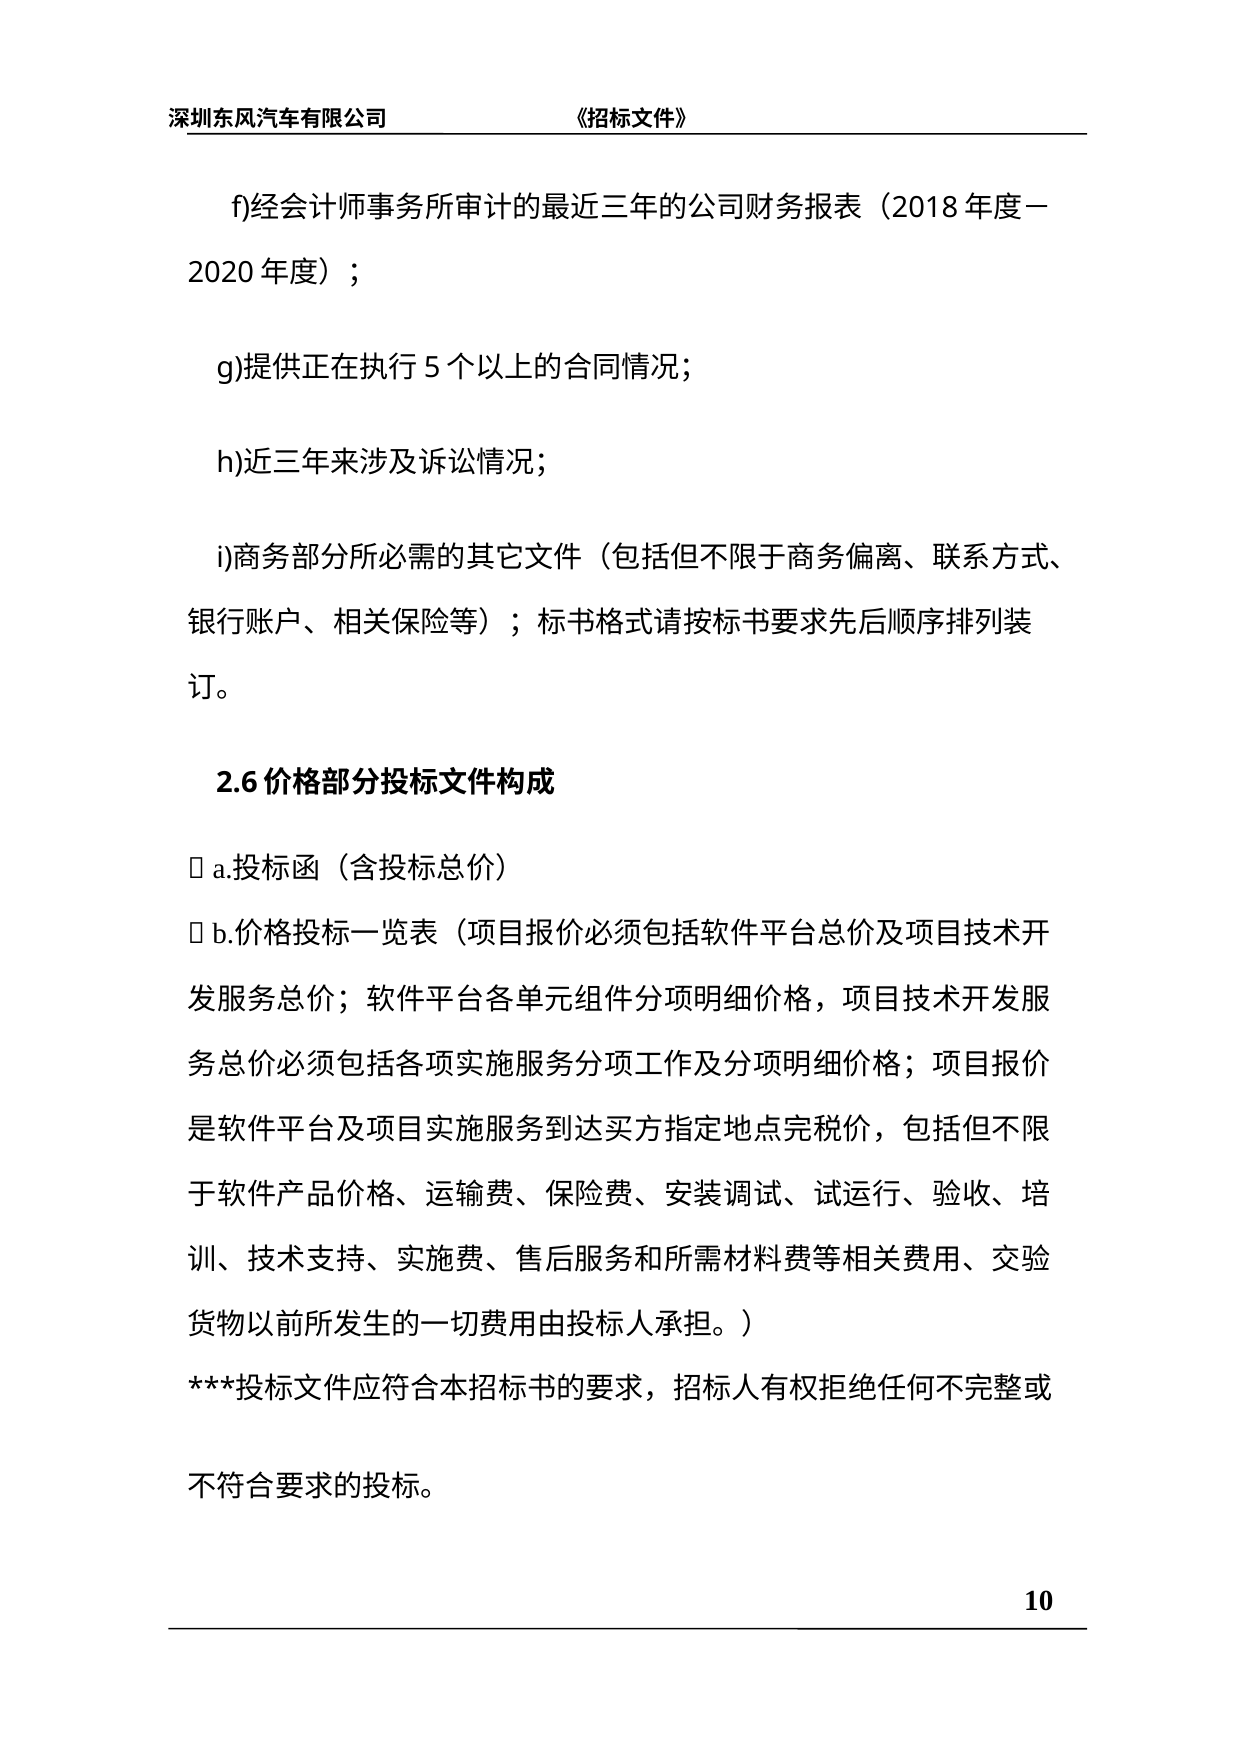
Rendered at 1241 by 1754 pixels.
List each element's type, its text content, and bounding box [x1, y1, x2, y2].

text  a.投标函（含投标总价） [187, 834, 1053, 899]
subtitle i)商务部分所必需的其它文件（包括但不限于商务偏离、联系方式、银行账户、相关保险等）；标书格式请按标书要求先后顺序排列装订。 [187, 522, 1053, 717]
text ***投标文件应符合本招标书的要求，招标人有权拒绝任何不完整或不符合要求的投标。 [187, 1354, 1053, 1516]
subtitle h)近三年来涉及诉讼情况； [187, 427, 1053, 492]
text  b.价格投标一览表（项目报价必须包括软件平台总价及项目技术开发服务总价；软件平台各单元组件分项明细价格，项目技术开发服务总价必须包括各项实施服务分项工作及分项明细价格；项目报价是软件平台及项目实施服务到达买方指定地点完税价，包括但不限于软件产品价格、运输费、保险费、安装调试、试运行、验收、培训、技术支持、实施费、售后服务和所需材料费等相关费用、交验货物以前所发生的一切费用由投标人承担。） [187, 899, 1053, 1354]
subtitle g)提供正在执行5个以上的合同情况； [187, 332, 1053, 397]
text 2.6价格部分投标文件构成 [187, 748, 1053, 813]
subtitle f)经会计师事务所审计的最近三年的公司财务报表（2018年度－2020年度）； [187, 172, 1053, 302]
